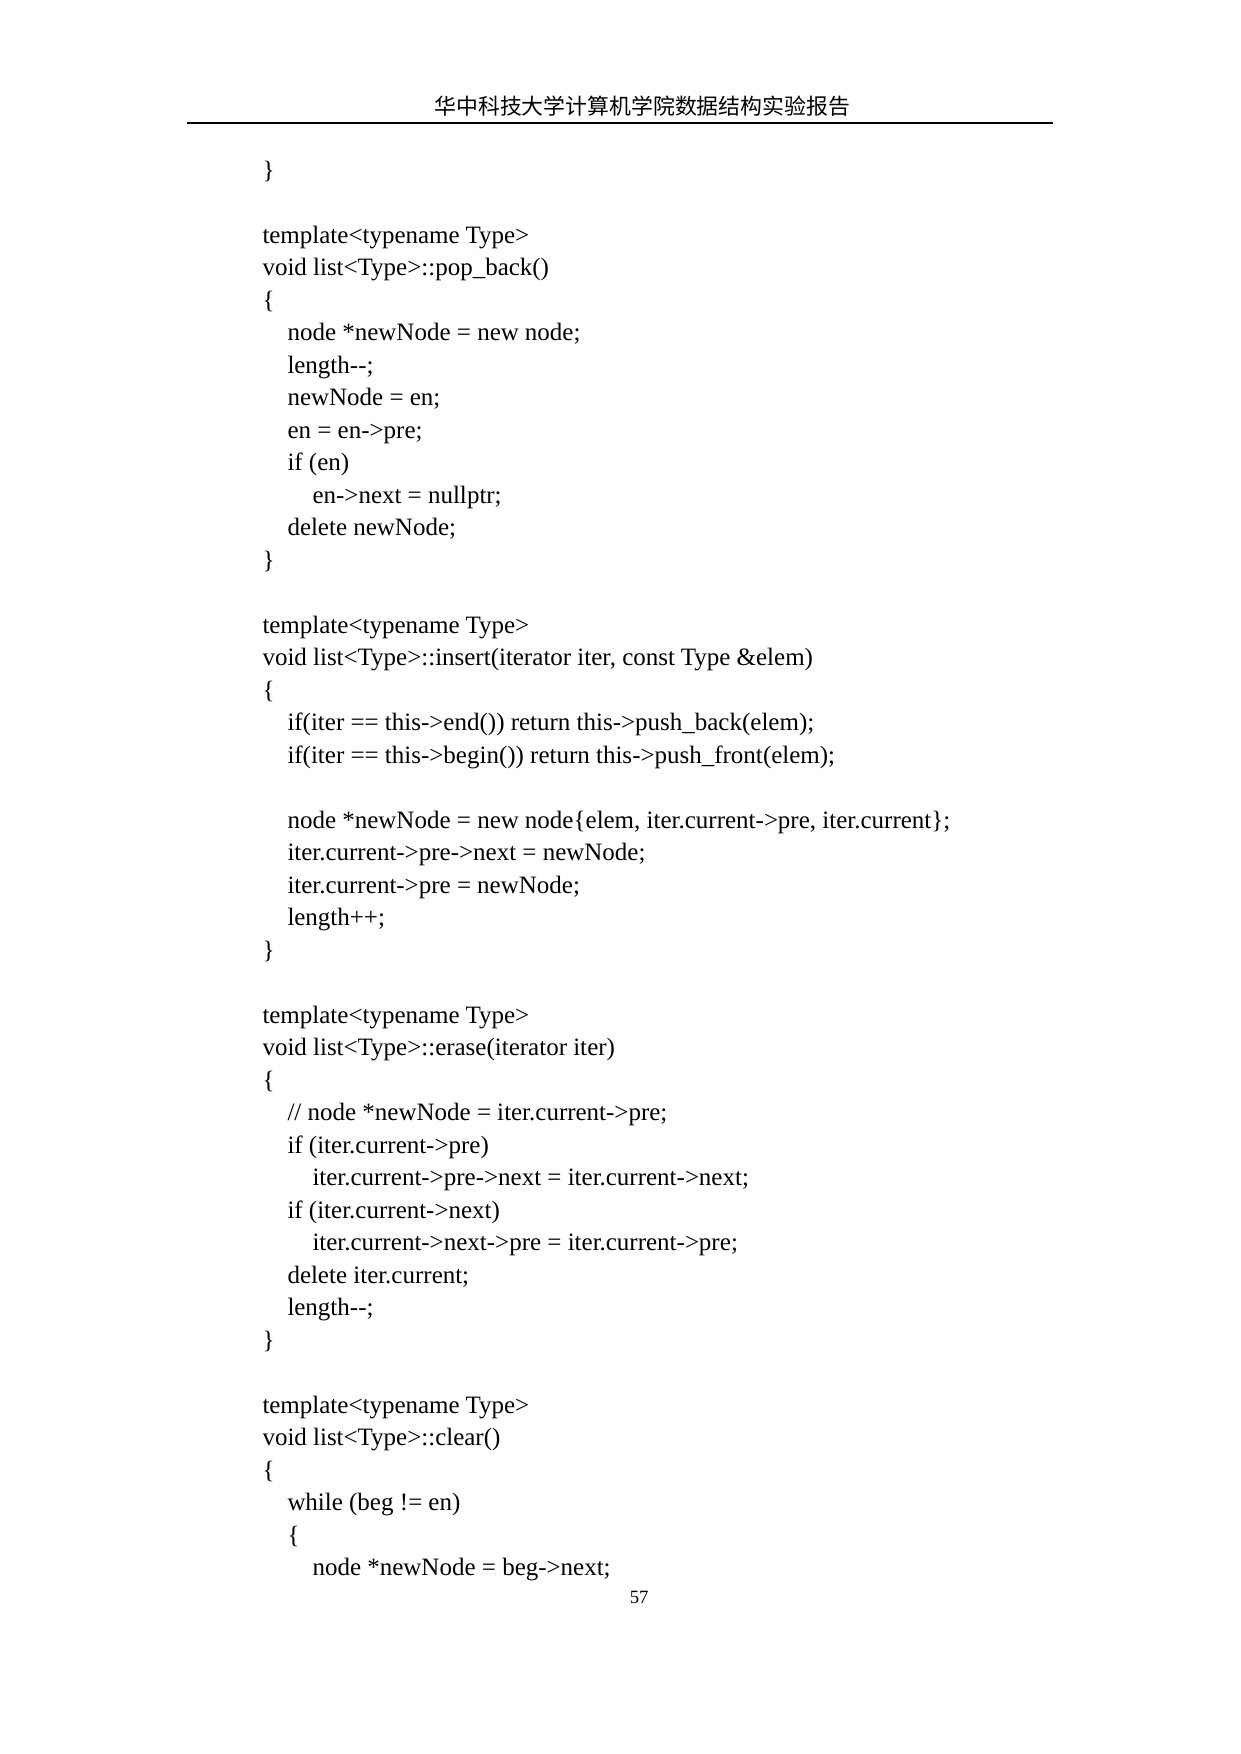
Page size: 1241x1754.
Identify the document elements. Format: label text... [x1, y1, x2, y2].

text } [187, 1323, 1053, 1356]
text if(iter == this->end()) return this->push_back(elem); [187, 706, 1053, 738]
text iter.current->pre->next = newNode; [187, 836, 1053, 868]
text en = en->pre; [187, 413, 1053, 446]
text delete iter.current; [187, 1258, 1053, 1291]
text } [187, 153, 1053, 186]
text node *newNode = new node; [187, 316, 1053, 348]
text { [187, 1518, 1053, 1551]
text } [187, 933, 1053, 966]
text template<typename Type> [187, 218, 1053, 251]
text // node *newNode = iter.current->pre; [187, 1096, 1053, 1128]
text { [187, 1063, 1053, 1096]
text while (beg != en) [187, 1486, 1053, 1518]
text length++; [187, 901, 1053, 933]
text void list<Type>::pop_back() [187, 251, 1053, 283]
text { [187, 673, 1053, 706]
text newNode = en; [187, 381, 1053, 413]
text iter.current->next->pre = iter.current->pre; [187, 1226, 1053, 1258]
text delete newNode; [187, 511, 1053, 543]
text } [187, 543, 1053, 576]
text void list<Type>::clear() [187, 1421, 1053, 1453]
text node *newNode = new node{elem, iter.current->pre, iter.current}; [187, 803, 1053, 836]
text if(iter == this->begin()) return this->push_front(elem); [187, 738, 1053, 771]
text node *newNode = beg->next; [187, 1551, 1053, 1583]
text iter.current->pre = newNode; [187, 868, 1053, 901]
text en->next = nullptr; [187, 478, 1053, 511]
text { [187, 1453, 1053, 1486]
text void list<Type>::insert(iterator iter, const Type &elem) [187, 641, 1053, 673]
text { [187, 283, 1053, 316]
text template<typename Type> [187, 608, 1053, 641]
text if (en) [187, 446, 1053, 478]
text length--; [187, 348, 1053, 381]
text template<typename Type> [187, 1388, 1053, 1421]
text void list<Type>::erase(iterator iter) [187, 1031, 1053, 1063]
text iter.current->pre->next = iter.current->next; [187, 1161, 1053, 1193]
text if (iter.current->pre) [187, 1128, 1053, 1161]
text template<typename Type> [187, 998, 1053, 1031]
text length--; [187, 1291, 1053, 1323]
text if (iter.current->next) [187, 1193, 1053, 1226]
